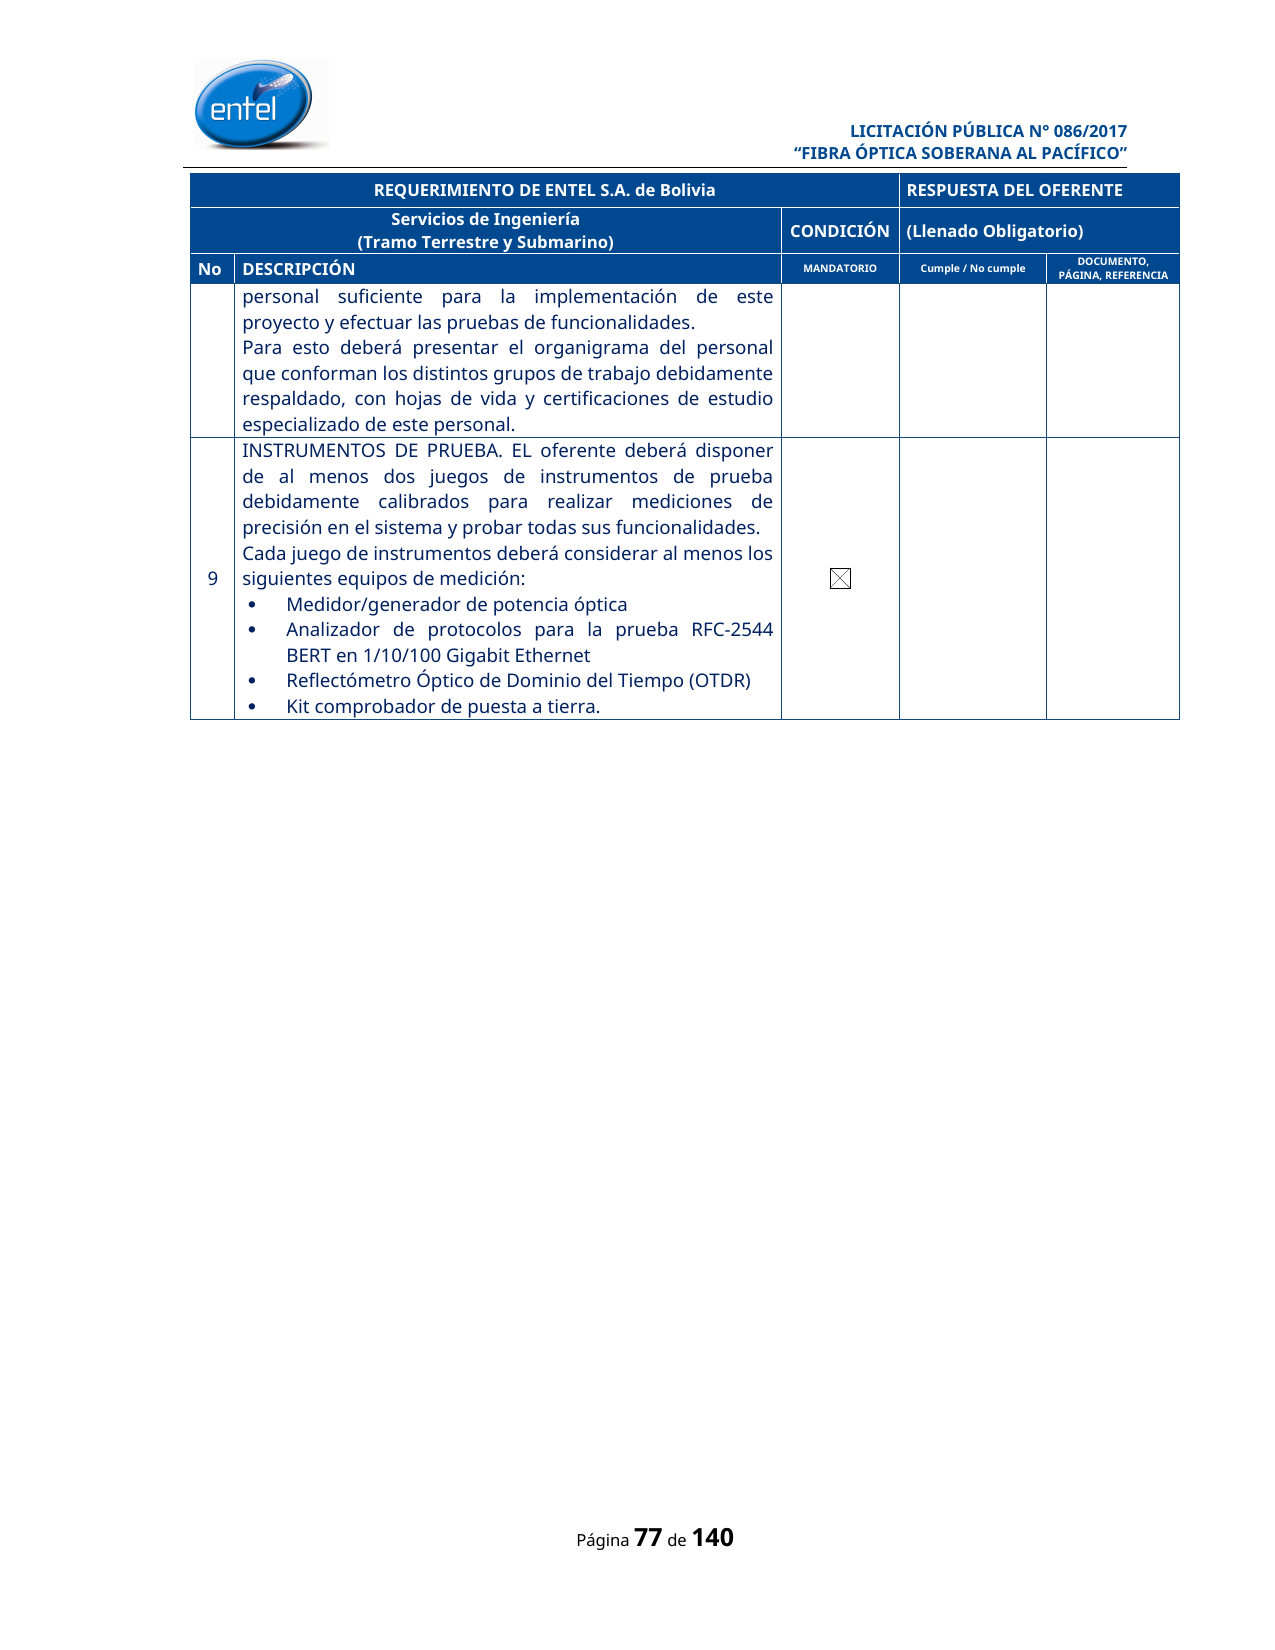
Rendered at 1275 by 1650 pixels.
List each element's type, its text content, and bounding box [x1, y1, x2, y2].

table_cell CONDICIÓN [782, 208, 899, 253]
table_cell 9 [191, 438, 234, 718]
table_cell INSTRUMENTOS DE PRUEBA. EL oferente deberá disponer de al menos dos juegos de instrumentos de prueba debidamente calibrados para realizar mediciones de precisión en el sistema y probar todas sus funcionalidades. Cada juego de instrumentos deberá considerar al menos los siguientes equipos de medición: Medidor/generador de potencia óptica Analizador de protocolos para la prueba RFC-2544 BERT en 1/10/100 Gigabit Ethernet Reflectómetro Óptico de Dominio del Tiempo (OTDR) Kit comprobador de puesta a tierra. [235, 438, 781, 718]
table_cell Servicios de Ingeniería (Tramo Terrestre y Submarino) [191, 208, 781, 253]
table_cell DOCUMENTO, PÁGINA, REFERENCIA [1047, 254, 1179, 283]
table_cell DESCRIPCIÓN [235, 254, 781, 283]
table_cell [782, 284, 899, 437]
table_cell Cumple / No cumple [900, 254, 1046, 283]
table_header REQUERIMIENTO DE ENTEL S.A. de Bolivia [191, 174, 899, 207]
table_cell [1047, 438, 1179, 718]
table_cell [1047, 284, 1179, 437]
table_cell MANDATORIO [782, 254, 899, 283]
table_header RESPUESTA DEL OFERENTE [900, 174, 1179, 207]
table_cell No [191, 254, 234, 283]
table_cell [900, 284, 1046, 437]
table_cell [900, 438, 1046, 718]
table_cell (Llenado Obligatorio) [900, 208, 1179, 253]
picture [194, 58, 330, 150]
table_cell [782, 438, 899, 718]
table_cell 8 [191, 284, 234, 437]
